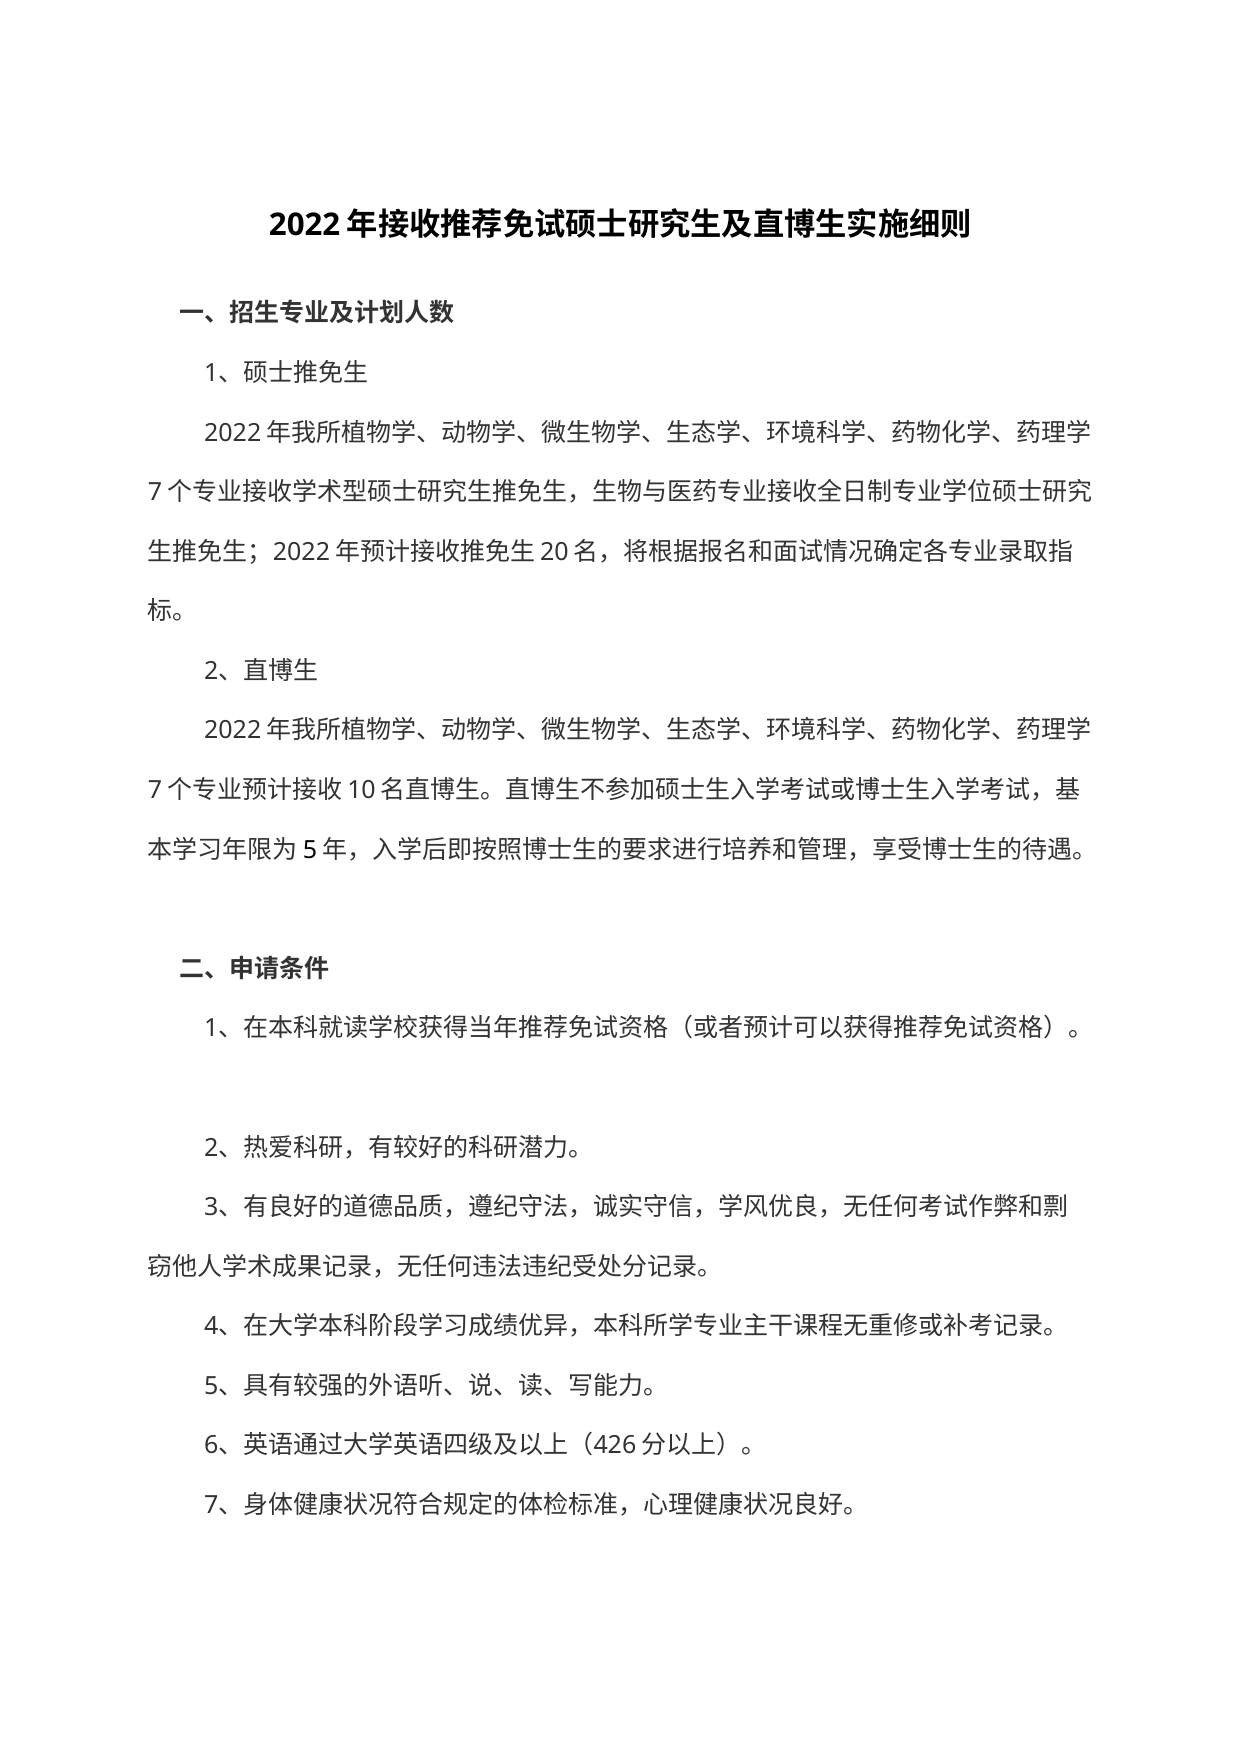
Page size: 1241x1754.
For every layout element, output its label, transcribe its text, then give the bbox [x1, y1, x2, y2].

text 6、英语通过大学英语四级及以上（426分以上）。 [148, 1413, 1092, 1473]
text 4、在大学本科阶段学习成绩优异，本科所学专业主干课程无重修或补考记录。 [148, 1294, 1092, 1354]
text 1、硕士推免生 [148, 341, 1092, 400]
text 3、有良好的道德品质，遵纪守法，诚实守信，学风优良，无任何考试作弊和剽窃他人学术成果记录，无任何违法违纪受处分记录。 [148, 1175, 1092, 1294]
text 7、身体健康状况符合规定的体检标准，心理健康状况良好。 [148, 1473, 1092, 1532]
text 1、在本科就读学校获得当年推荐免试资格（或者预计可以获得推荐免试资格）。 [148, 996, 1092, 1115]
text 5、具有较强的外语听、说、读、写能力。 [148, 1354, 1092, 1413]
text 2、热爱科研，有较好的科研潜力。 [148, 1115, 1092, 1175]
text 2022年我所植物学、动物学、微生物学、生态学、环境科学、药物化学、药理学7个专业接收学术型硕士研究生推免生，生物与医药专业接收全日制专业学位硕士研究生推免生；2022年预计接收推免生20名，将根据报名和面试情况确定各专业录取指标。 [148, 400, 1092, 639]
text 一、招生专业及计划人数 [148, 281, 1092, 341]
text 二、申请条件 [148, 937, 1092, 996]
text 2、直博生 [148, 639, 1092, 698]
text 2022年接收推荐免试硕士研究生及直博生实施细则 [148, 192, 1092, 251]
text 2022年我所植物学、动物学、微生物学、生态学、环境科学、药物化学、药理学7个专业预计接收10名直博生。直博生不参加硕士生入学考试或博士生入学考试，基本学习年限为5年，入学后即按照博士生的要求进行培养和管理，享受博士生的待遇。 [148, 698, 1092, 937]
